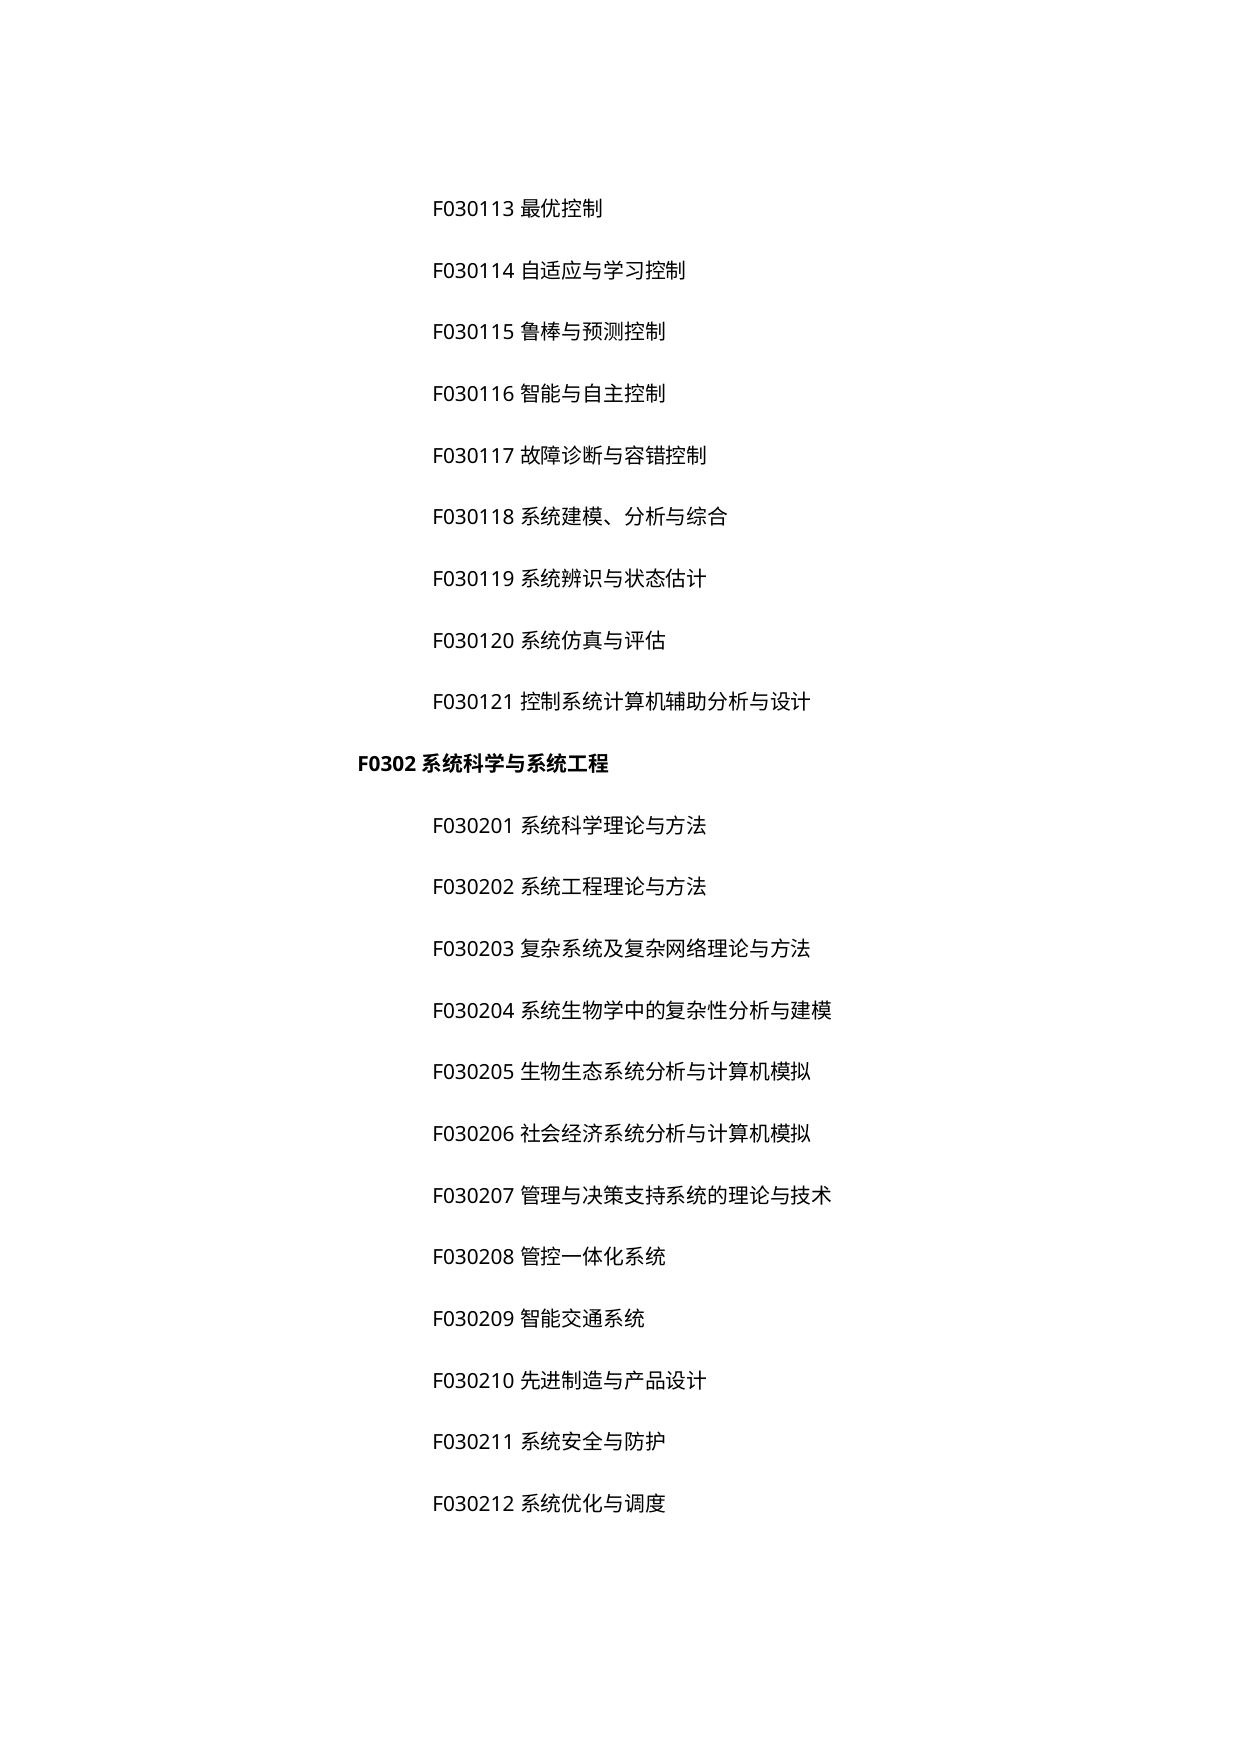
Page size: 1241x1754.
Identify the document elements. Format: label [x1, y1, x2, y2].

table_header [282, 162, 969, 1548]
